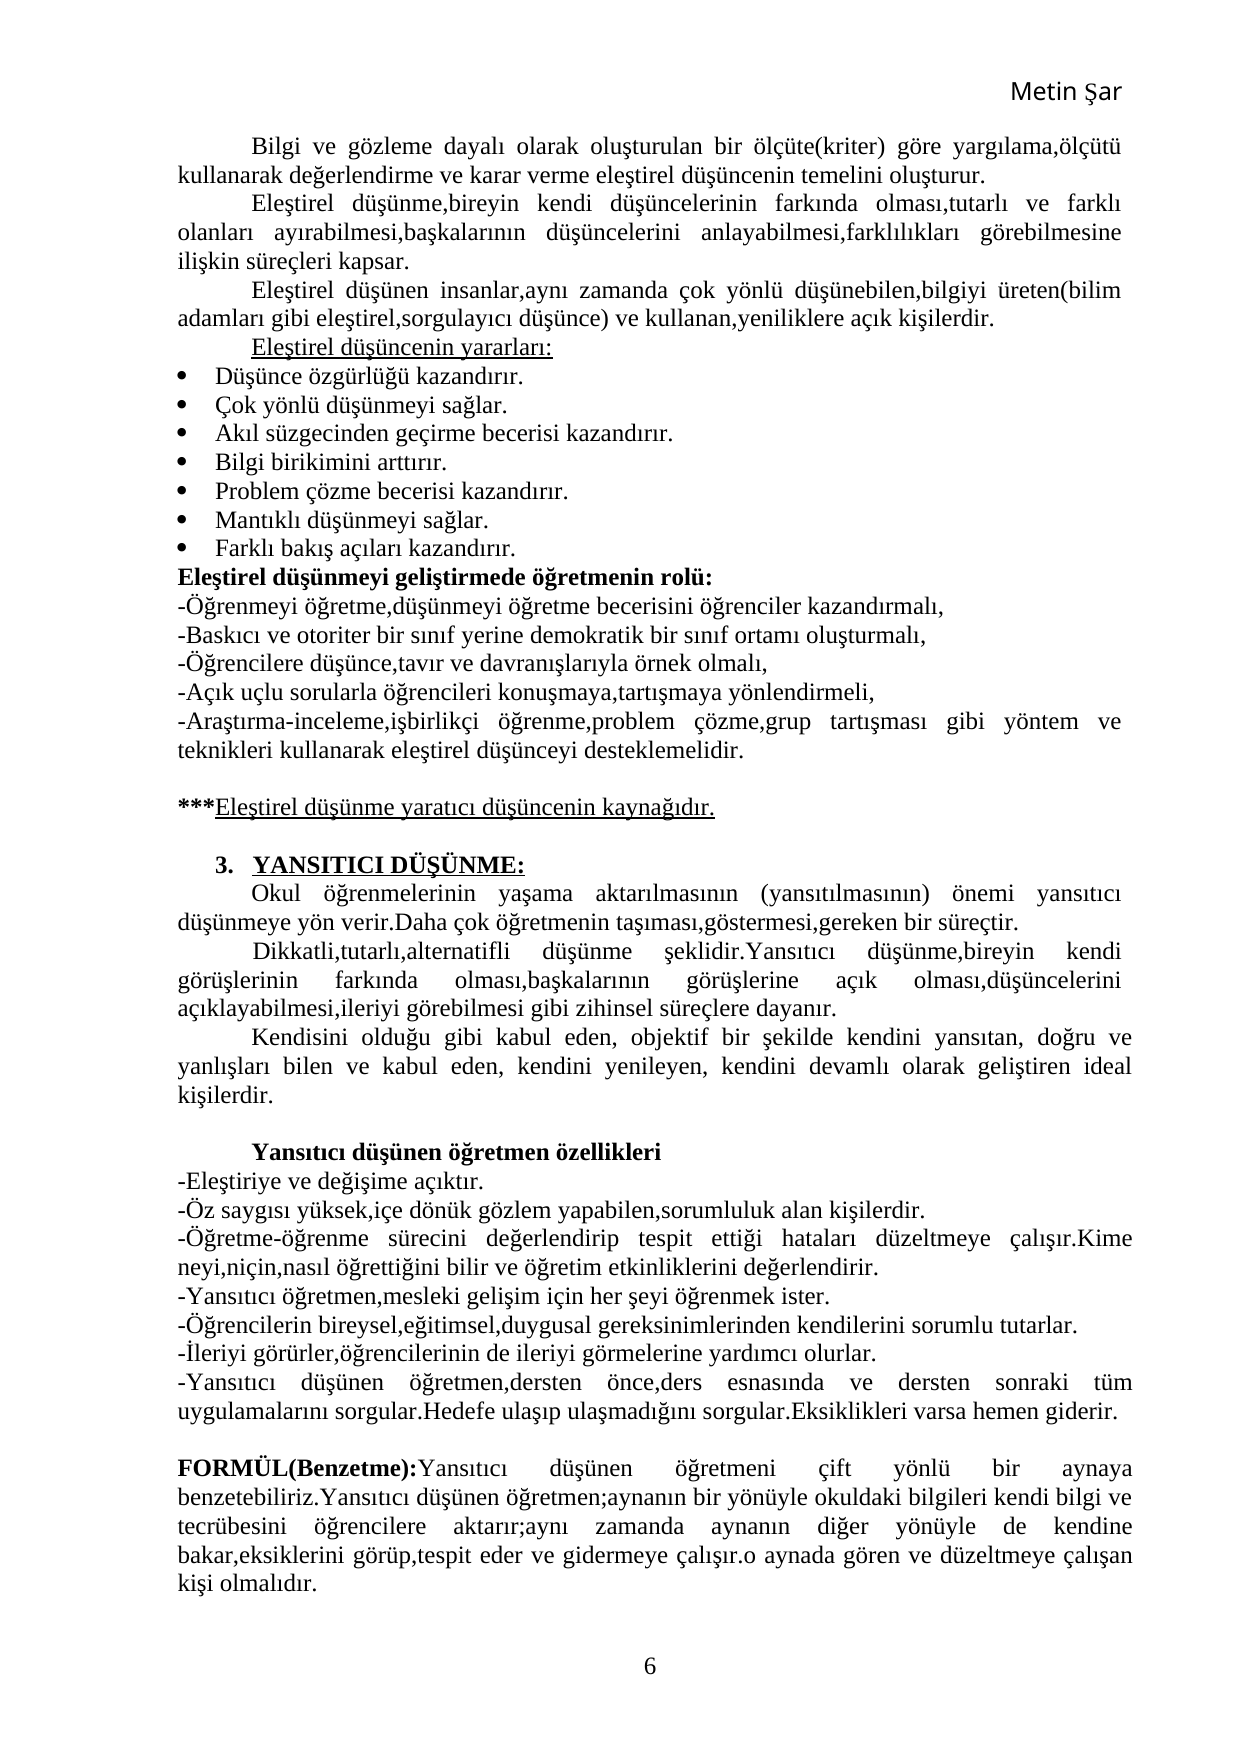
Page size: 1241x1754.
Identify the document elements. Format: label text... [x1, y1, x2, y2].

text Bilgi ve gözleme dayalı olarak oluşturulan bir ölçüte(kriter) göre yargılama,ölçütü kullanarak değerlendirme ve karar verme eleştirel düşüncenin temelini oluşturur. [177, 131, 1122, 188]
text Eleştirel düşüncenin yararları: [177, 332, 1122, 361]
text -Açık uçlu sorularla öğrencileri konuşmaya,tartışmaya yönlendirmeli, [177, 677, 1122, 706]
list Akıl süzgecinden geçirme becerisi kazandırır. [177, 418, 1122, 447]
text Eleştirel düşünmeyi geliştirmede öğretmenin rolü: [177, 562, 1122, 591]
text Yansıtıcı düşünen öğretmen özellikleri [177, 1137, 1133, 1166]
list Bilgi birikimini arttırır. [177, 447, 1122, 476]
text Kendisini olduğu gibi kabul eden, objektif bir şekilde kendini yansıtan, doğru ve yanlışları bilen ve kabul eden, kendini yenileyen, kendini devamlı olarak geliştiren ideal kişilerdir. [177, 1022, 1133, 1108]
list YANSITICI DÜŞÜNME: [215, 850, 1122, 878]
text -Yansıtıcı düşünen öğretmen,dersten önce,ders esnasında ve dersten sonraki tüm uygulamalarını sorgular.Hedefe ulaşıp ulaşmadığını sorgular.Eksiklikleri varsa hemen giderir. [177, 1367, 1133, 1425]
list Farklı bakış açıları kazandırır. [177, 533, 1122, 562]
text ***Eleştirel düşünme yaratıcı düşüncenin kaynağıdır. [177, 792, 1122, 821]
text -Yansıtıcı öğretmen,mesleki gelişim için her şeyi öğrenmek ister. [177, 1281, 1133, 1310]
list Problem çözme becerisi kazandırır. [177, 476, 1122, 505]
text -Öğretme-öğrenme sürecini değerlendirip tespit ettiği hataları düzeltmeye çalışır.Kime neyi,niçin,nasıl öğrettiğini bilir ve öğretim etkinliklerini değerlendirir. [177, 1223, 1133, 1281]
list Mantıklı düşünmeyi sağlar. [177, 505, 1122, 533]
text -Öğrenmeyi öğretme,düşünmeyi öğretme becerisini öğrenciler kazandırmalı, [177, 591, 1122, 620]
text -Öz saygısı yüksek,içe dönük gözlem yapabilen,sorumluluk alan kişilerdir. [177, 1195, 1133, 1223]
text FORMÜL(Benzetme):Yansıtıcı düşünen öğretmeni çift yönlü bir aynaya benzetebiliriz.Yansıtıcı düşünen öğretmen;aynanın bir yönüyle okuldaki bilgileri kendi bilgi ve tecrübesini öğrencilere aktarır;aynı zamanda aynanın diğer yönüyle de kendine bakar,eksiklerini görüp,tespit eder ve gidermeye çalışır.o aynada gören ve düzeltmeye çalışan kişi olmalıdır. [177, 1453, 1133, 1597]
text -İleriyi görürler,öğrencilerinin de ileriyi görmelerine yardımcı olurlar. [177, 1338, 1133, 1367]
text -Araştırma-inceleme,işbirlikçi öğrenme,problem çözme,grup tartışması gibi yöntem ve teknikleri kullanarak eleştirel düşünceyi desteklemelidir. [177, 706, 1122, 763]
text Eleştirel düşünme,bireyin kendi düşüncelerinin farkında olması,tutarlı ve farklı olanları ayırabilmesi,başkalarının düşüncelerini anlayabilmesi,farklılıkları görebilmesine ilişkin süreçleri kapsar. [177, 188, 1122, 275]
list Çok yönlü düşünmeyi sağlar. [177, 390, 1122, 418]
text Eleştirel düşünen insanlar,aynı zamanda çok yönlü düşünebilen,bilgiyi üreten(bilim adamları gibi eleştirel,sorgulayıcı düşünce) ve kullanan,yeniliklere açık kişilerdir. [177, 275, 1122, 332]
text Okul öğrenmelerinin yaşama aktarılmasının (yansıtılmasının) önemi yansıtıcı düşünmeye yön verir.Daha çok öğretmenin taşıması,göstermesi,gereken bir süreçtir. [177, 878, 1122, 936]
text -Öğrencilere düşünce,tavır ve davranışlarıyla örnek olmalı, [177, 648, 1122, 677]
text -Öğrencilerin bireysel,eğitimsel,duygusal gereksinimlerinden kendilerini sorumlu tutarlar. [177, 1310, 1133, 1338]
text -Baskıcı ve otoriter bir sınıf yerine demokratik bir sınıf ortamı oluşturmalı, [177, 620, 1122, 648]
text Dikkatli,tutarlı,alternatifli düşünme şeklidir.Yansıtıcı düşünme,bireyin kendi görüşlerinin farkında olması,başkalarının görüşlerine açık olması,düşüncelerini açıklayabilmesi,ileriyi görebilmesi gibi zihinsel süreçlere dayanır. [177, 936, 1122, 1022]
text -Eleştiriye ve değişime açıktır. [177, 1166, 1133, 1195]
list Düşünce özgürlüğü kazandırır. [177, 361, 1122, 390]
